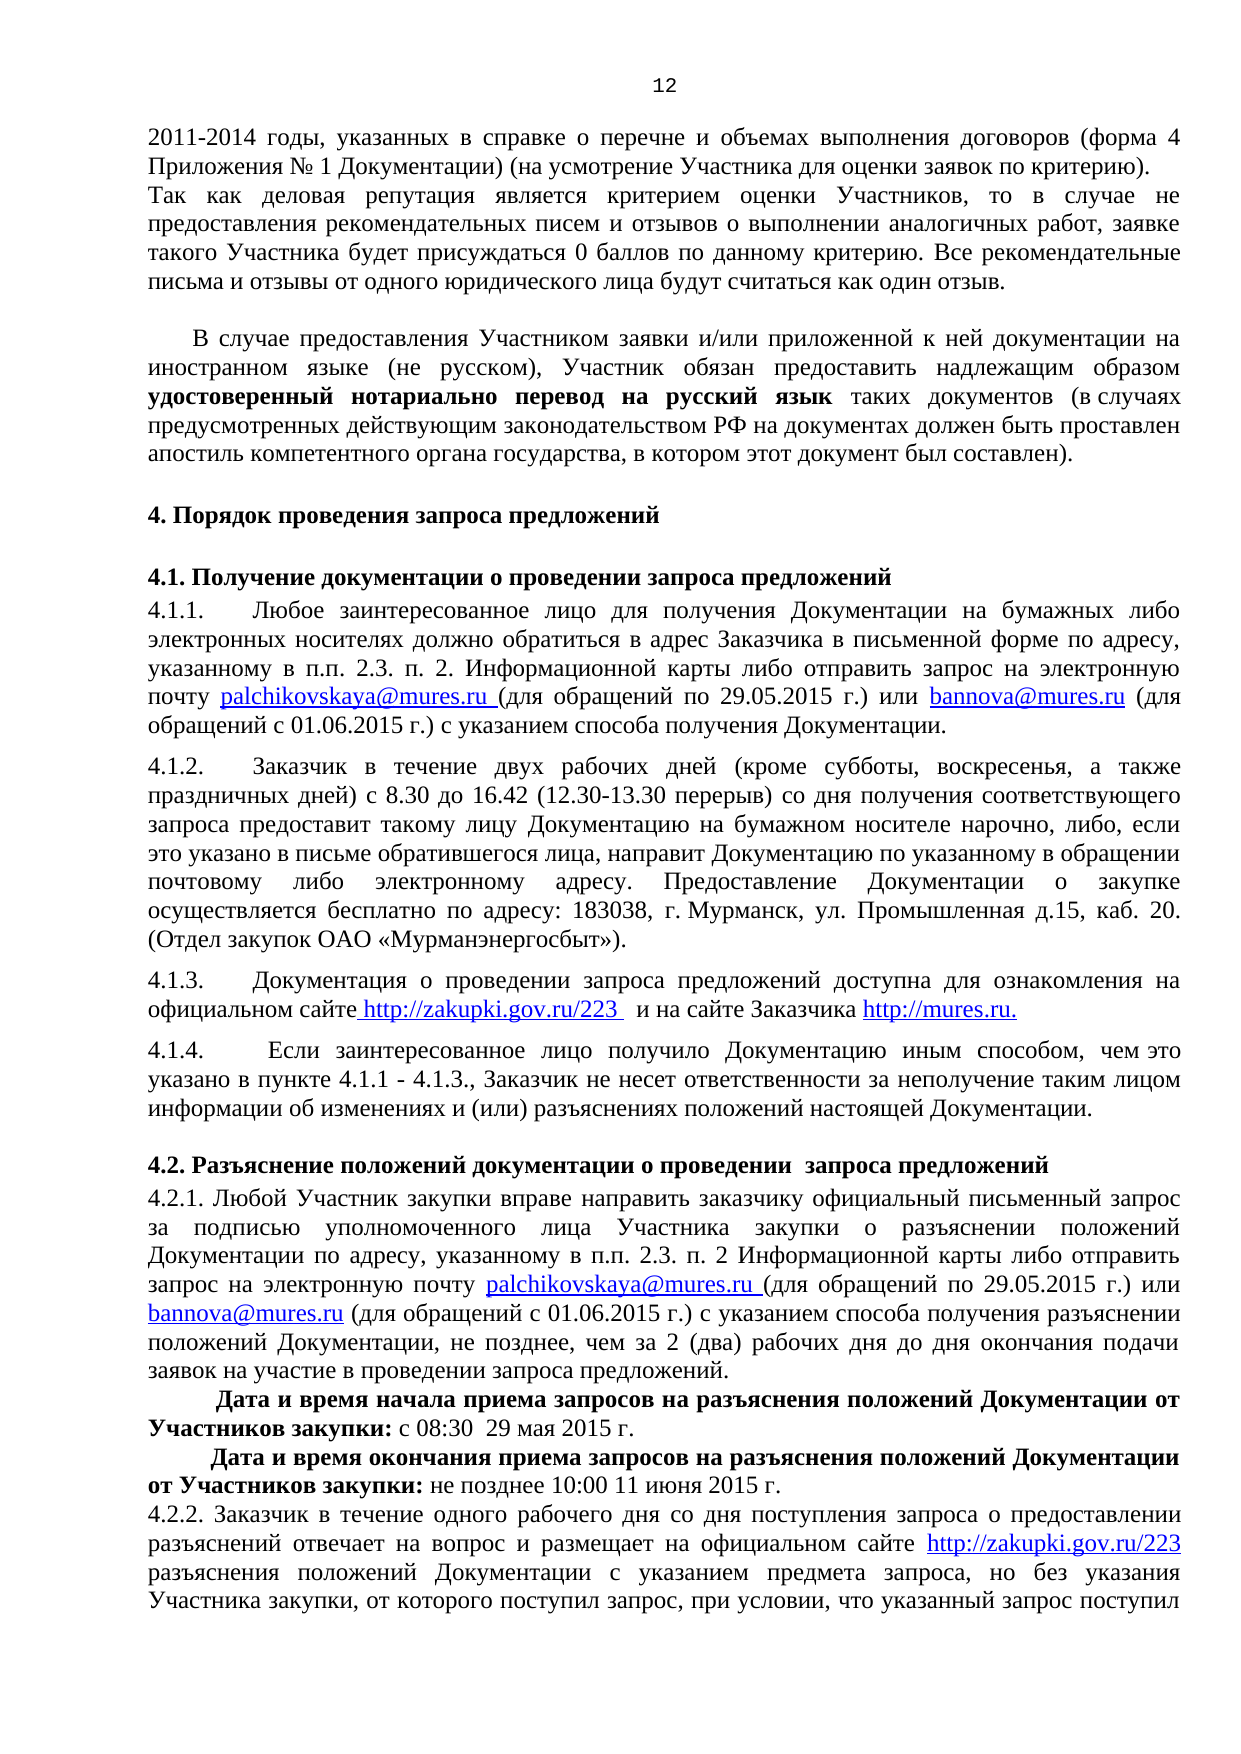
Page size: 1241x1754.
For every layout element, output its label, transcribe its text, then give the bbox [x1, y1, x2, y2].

text 4.2. Разъяснение положений документации о проведении запроса предложений [148, 1150, 1181, 1179]
text В случае предоставления Участником заявки и/или приложенной к ней документации на иностранном языке (не русском), Участник обязан предоставить надлежащим образом удостоверенный нотариально перевод на русский язык таких документов (в случаях предусмотренных действующим законодательством РФ на документах должен быть проставлен апостиль компетентного органа государства, в котором этот документ был составлен). [148, 323, 1181, 467]
list Документация о проведении запроса предложений доступна для ознакомления на официальном сайте http://zakupki.gov.ru/223 и на сайте Заказчика http://mures.ru. [148, 965, 1181, 1023]
text 4.1. Получение документации о проведении запроса предложений [148, 562, 1181, 591]
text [148, 122, 1181, 180]
text Дата и время начала приема запросов на разъяснения положений Документации от Участников закупки: с 08:30 29 мая 2015 г. [148, 1384, 1181, 1442]
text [148, 1499, 1181, 1614]
list Если заинтересованное лицо получило Документацию иным способом, чем это указано в пункте 4.1.1 - 4.1.3., Заказчик не несет ответственности за неполучение таким лицом информации об изменениях и (или) разъяснениях положений настоящей Документации. [148, 1035, 1181, 1121]
list Заказчик в течение двух рабочих дней (кроме субботы, воскресенья, а также праздничных дней) с 8.30 до 16.42 (12.30-13.30 перерыв) со дня получения соответствующего запроса предоставит такому лицу Документацию на бумажном носителе нарочно, либо, если это указано в письме обратившегося лица, направит Документацию по указанному в обращении почтовому либо электронному адресу. Предоставление Документации о закупке осуществляется бесплатно по адресу: 183038, г. Мурманск, ул. Промышленная д.15, каб. 20. (Отдел закупок ОАО «Мурманэнергосбыт»). [148, 751, 1181, 953]
text 4.2.1. Любой Участник закупки вправе направить заказчику официальный письменный запрос за подписью уполномоченного лица Участника закупки о разъяснении положений Документации по адресу, указанному в п.п. 2.3. п. 2 Информационной карты либо отправить запрос на электронную почту palchikovskaya@mures.ru (для обращений по 29.05.2015 г.) или bannova@mures.ru (для обращений с 01.06.2015 г.) с указанием способа получения разъяснении положений Документации, не позднее, чем за 2 (два) рабочих дня до дня окончания подачи заявок на участие в проведении запроса предложений. [148, 1183, 1181, 1384]
text Так как деловая репутация является критерием оценки Участников, то в случае не предоставления рекомендательных писем и отзывов о выполнении аналогичных работ, заявке такого Участника будет присуждаться 0 баллов по данному критерию. Все рекомендательные письма и отзывы от одного юридического лица будут считаться как один отзыв. [148, 180, 1181, 295]
list Любое заинтересованное лицо для получения Документации на бумажных либо электронных носителях должно обратиться в адрес Заказчика в письменной форме по адресу, указанному в п.п. 2.3. п. 2. Информационной карты либо отправить запрос на электронную почту palchikovskaya@mures.ru (для обращений по 29.05.2015 г.) или bannova@mures.ru (для обращений с 01.06.2015 г.) с указанием способа получения Документации. [148, 595, 1181, 739]
text Дата и время окончания приема запросов на разъяснения положений Документации от Участников закупки: не позднее 10:00 11 июня 2015 г. [148, 1442, 1181, 1499]
subtitle 4. Порядок проведения запроса предложений [148, 500, 1181, 529]
